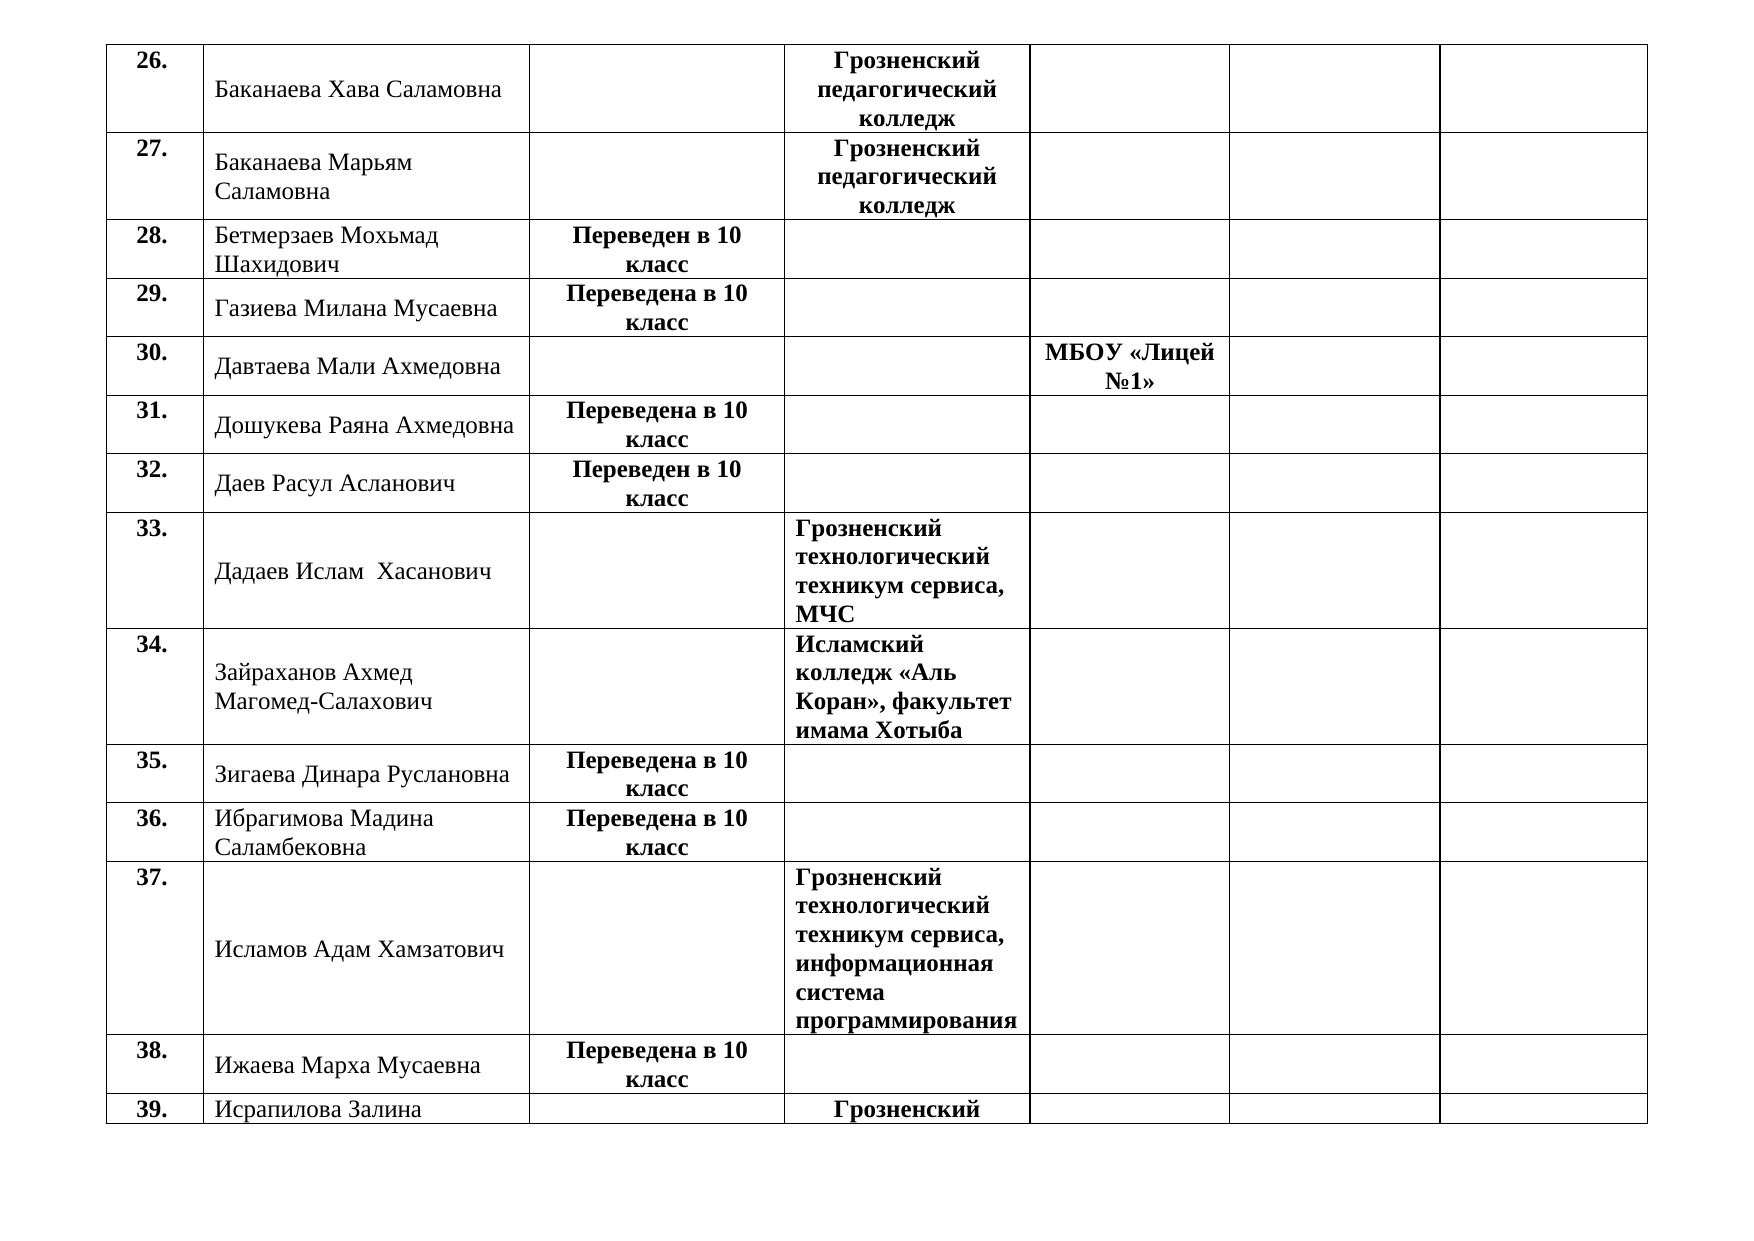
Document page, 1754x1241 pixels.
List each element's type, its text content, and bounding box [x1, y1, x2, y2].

table_cell [1031, 454, 1229, 512]
table_cell [1230, 220, 1439, 277]
table_cell [107, 337, 203, 394]
table_cell [1441, 454, 1647, 512]
table_cell Бетмерзаев Мохьмад Шахидович [204, 220, 529, 277]
table_cell [785, 454, 1029, 512]
table_cell [1031, 513, 1229, 628]
table_cell [530, 133, 784, 219]
table_cell [785, 803, 1029, 861]
table_cell [1230, 803, 1439, 861]
table_cell [1230, 629, 1439, 744]
table_cell [1441, 1094, 1647, 1123]
table_cell Исламов Адам Хамзатович [204, 862, 529, 1034]
table_cell [530, 629, 784, 744]
table_cell Дошукева Раяна Ахмедовна [204, 396, 529, 453]
table_cell [530, 862, 784, 1034]
table_cell [107, 862, 203, 1034]
table_cell [107, 629, 203, 744]
table_cell Исламский колледж «Аль Коран», факультет имама Хотыба [785, 629, 1029, 744]
table_cell [1230, 862, 1439, 1034]
table_cell Грозненский педагогический колледж [785, 133, 1029, 219]
table_cell Переведен в 10 класс [530, 454, 784, 512]
table_cell [1441, 862, 1647, 1034]
table_cell [1031, 279, 1229, 336]
table_cell [107, 1094, 203, 1123]
table_cell [1230, 745, 1439, 802]
table_cell Давтаева Мали Ахмедовна [204, 337, 529, 394]
table_cell [1230, 1094, 1439, 1123]
table_cell [1441, 803, 1647, 861]
table_cell [1441, 45, 1647, 132]
table_cell Переведена в 10 класс [530, 279, 784, 336]
table_cell [1031, 745, 1229, 802]
table_cell [107, 133, 203, 219]
table_cell Баканаева Хава Саламовна [204, 45, 529, 132]
table_cell Газиева Милана Мусаевна [204, 279, 529, 336]
table_cell [1441, 337, 1647, 394]
table_cell [107, 279, 203, 336]
table_cell Баканаева Марьям Саламовна [204, 133, 529, 219]
table_cell [1031, 1094, 1229, 1123]
table_cell [1230, 337, 1439, 394]
table_cell [107, 220, 203, 277]
table_cell Ибрагимова Мадина Саламбековна [204, 803, 529, 861]
table_cell [1441, 629, 1647, 744]
table_cell Дадаев Ислам Хасанович [204, 513, 529, 628]
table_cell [204, 1094, 529, 1123]
table_cell Переведена в 10 класс [530, 396, 784, 453]
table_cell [785, 1094, 1029, 1123]
table_cell Переведен в 10 класс [530, 220, 784, 277]
table_cell Грозненский технологический техникум сервиса, информационная система программирования [785, 862, 1029, 1034]
table_cell [1031, 133, 1229, 219]
table_cell [107, 745, 203, 802]
table_cell [785, 396, 1029, 453]
table_cell Переведена в 10 класс [530, 803, 784, 861]
table_cell [1031, 1035, 1229, 1093]
table_cell [107, 396, 203, 453]
table_cell [1031, 220, 1229, 277]
table_cell Грозненский технологический техникум сервиса, МЧС [785, 513, 1029, 628]
table_cell [1031, 803, 1229, 861]
table_cell Грозненский педагогический колледж [785, 45, 1029, 132]
table_cell [1441, 220, 1647, 277]
table_cell [1441, 279, 1647, 336]
table_cell [107, 454, 203, 512]
table_cell [1230, 1035, 1439, 1093]
table_cell [1031, 862, 1229, 1034]
table_cell [1230, 454, 1439, 512]
table_cell [785, 337, 1029, 394]
table_cell [1230, 279, 1439, 336]
table_cell Зигаева Динара Руслановна [204, 745, 529, 802]
table_cell [1441, 396, 1647, 453]
table_cell Ижаева Марха Мусаевна [204, 1035, 529, 1093]
table_cell [107, 1035, 203, 1093]
table_cell МБОУ «Лицей №1» [1031, 337, 1229, 394]
table_cell [530, 513, 784, 628]
table_cell [1230, 45, 1439, 132]
table_cell Переведена в 10 класс [530, 745, 784, 802]
table_cell [1441, 133, 1647, 219]
table_cell Зайраханов Ахмед Магомед-Салахович [204, 629, 529, 744]
table_cell [1441, 745, 1647, 802]
table_cell [785, 745, 1029, 802]
table_cell [107, 513, 203, 628]
table_cell [107, 803, 203, 861]
table_cell [1031, 45, 1229, 132]
table_cell [1230, 396, 1439, 453]
table_cell [1031, 396, 1229, 453]
table_cell [530, 45, 784, 132]
table_cell [530, 1094, 784, 1123]
table_cell [1031, 629, 1229, 744]
table_cell [785, 279, 1029, 336]
table_cell Даев Расул Асланович [204, 454, 529, 512]
table_cell [785, 220, 1029, 277]
table_cell [1230, 133, 1439, 219]
table_cell [1230, 513, 1439, 628]
table_cell [1441, 1035, 1647, 1093]
table_cell Переведена в 10 класс [530, 1035, 784, 1093]
table_cell [530, 337, 784, 394]
table_cell [107, 45, 203, 132]
table_cell [785, 1035, 1029, 1093]
table_cell [1441, 513, 1647, 628]
